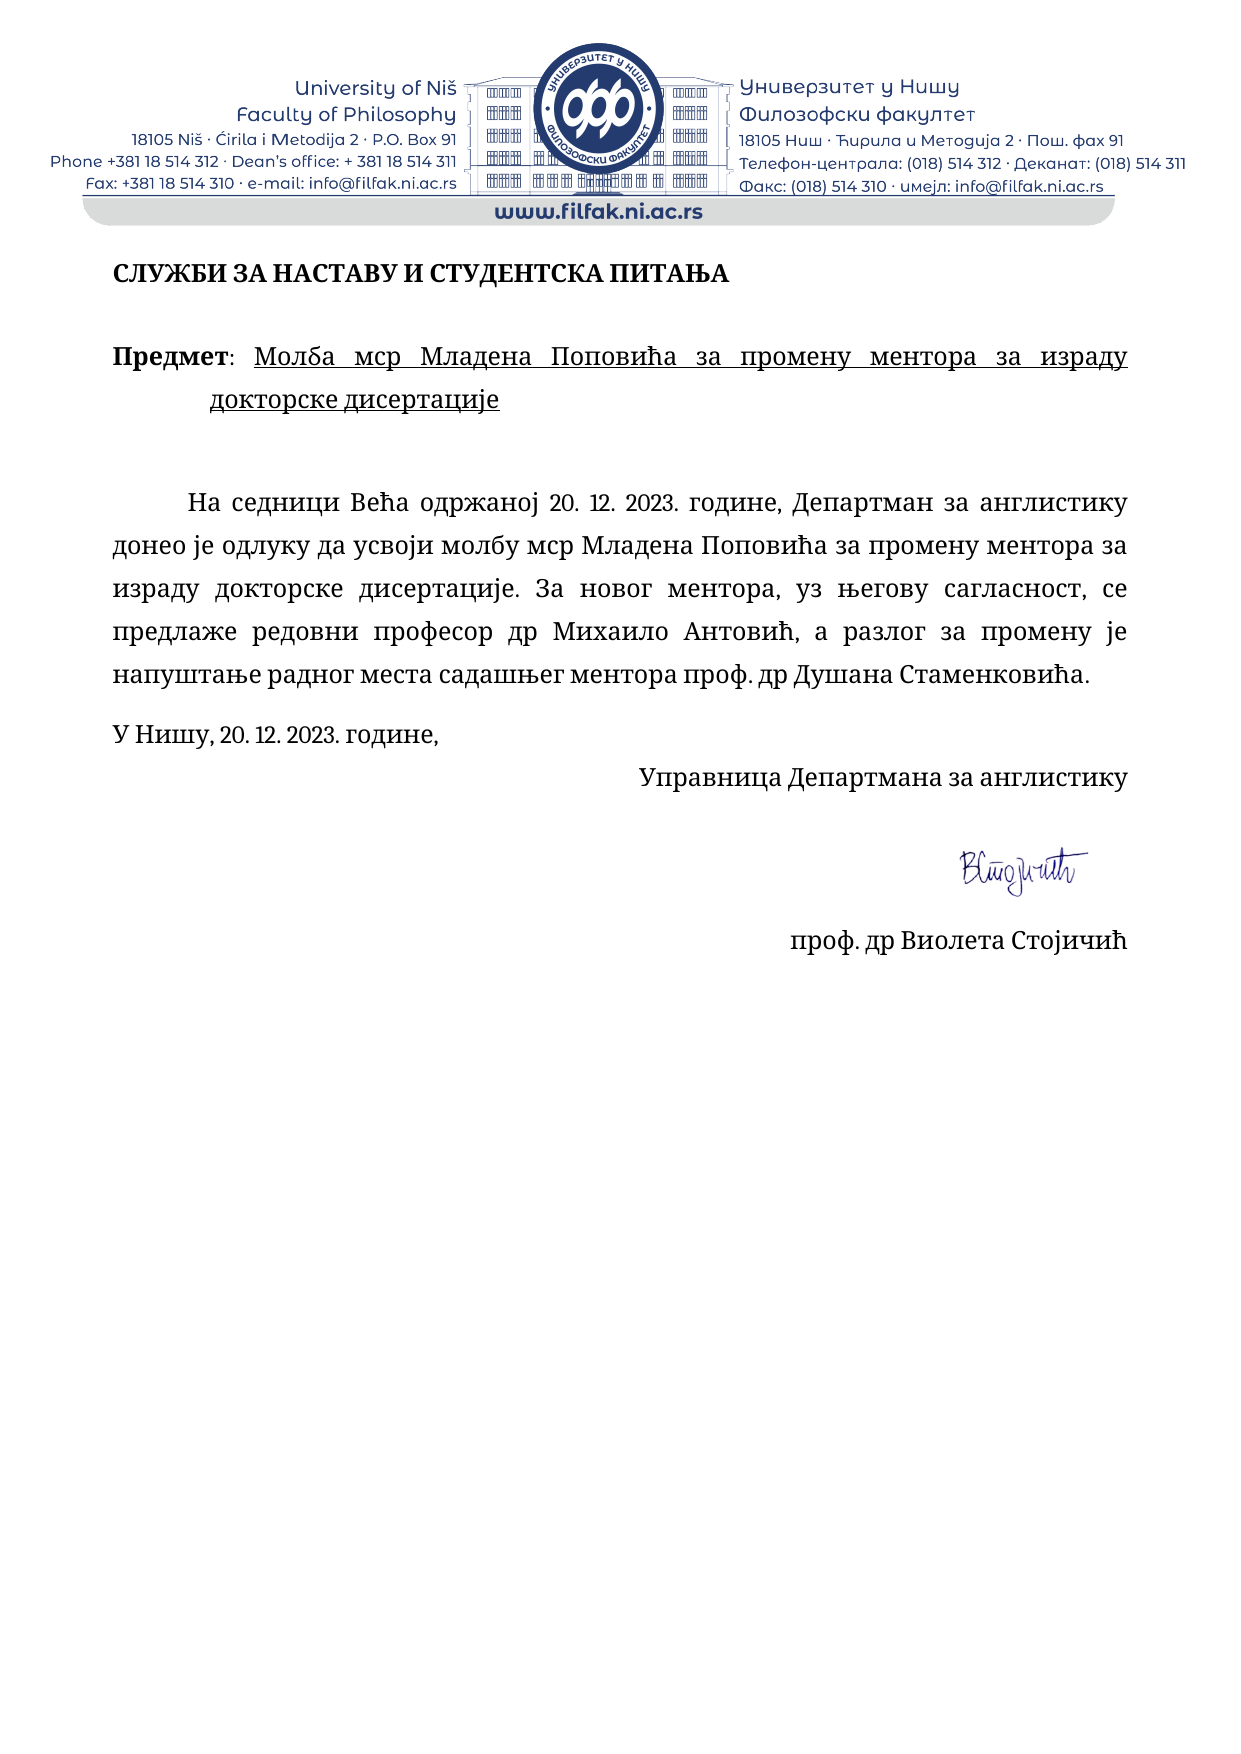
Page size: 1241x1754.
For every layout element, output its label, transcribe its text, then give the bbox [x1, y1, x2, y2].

text Управница Департмана за англистику [112, 764, 1128, 793]
text Предмет: Молба мср Младена Поповића за промену ментора за израду докторске дисертације [112, 342, 1128, 414]
picture [29, 41, 1211, 227]
text На седници Већа одржаној 20. 12. 2023. године, Департман за англистику донео је одлуку да усвоји молбу мср Младена Поповића за промену ментора за израду докторске дисертације. За новог ментора, уз његову сагласност, се предлаже редовни професор др Михаило Антовић, а разлог за промену је напуштање радног места садашњег ментора проф. др Душана Стаменковића. [112, 488, 1128, 690]
text У Нишу, 20. 12. 2023. године, [112, 721, 1128, 749]
text СЛУЖБИ ЗА НАСТАВУ И СТУДЕНТСКА ПИТАЊА [112, 260, 1128, 289]
picture [925, 807, 1129, 914]
text проф. др Виолета Стојичић [112, 927, 1128, 956]
